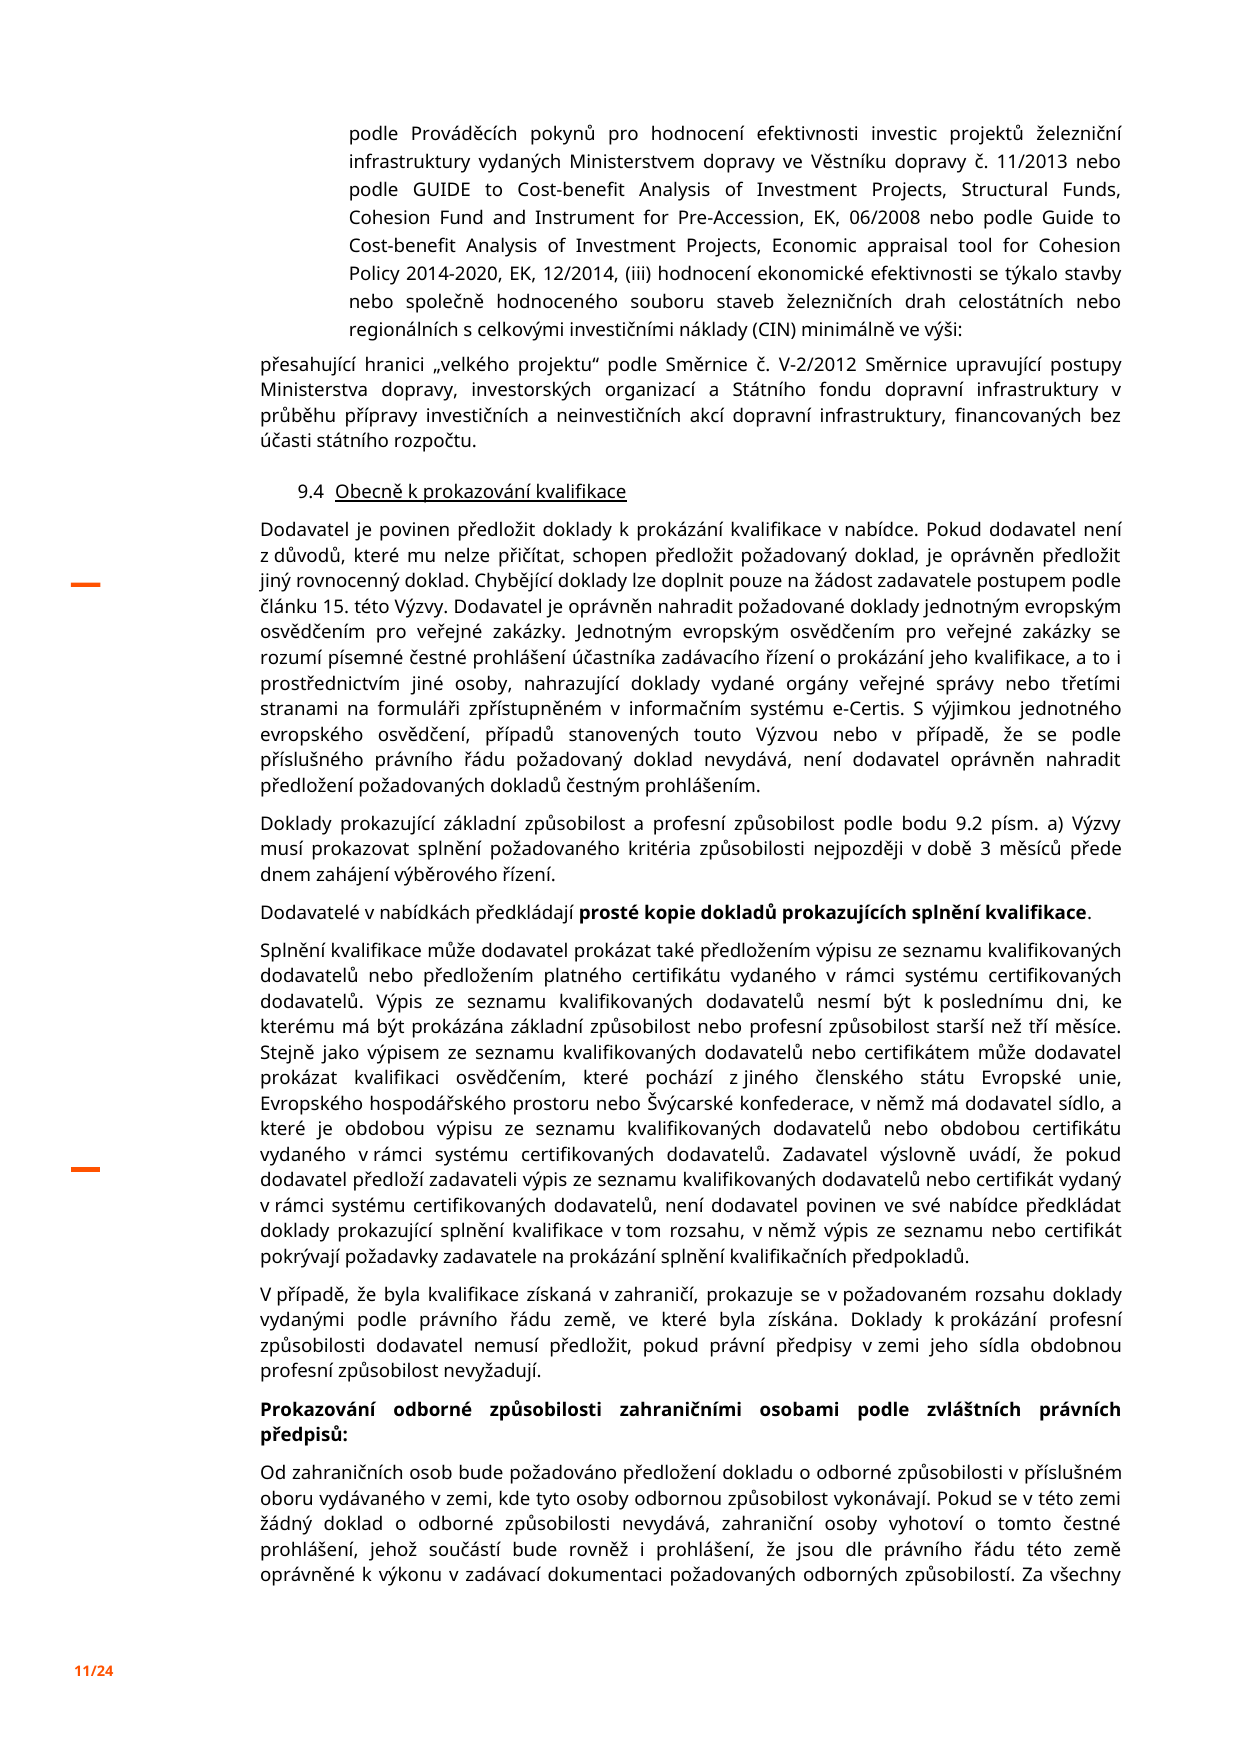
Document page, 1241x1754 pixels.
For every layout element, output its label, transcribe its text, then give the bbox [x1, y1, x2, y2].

text Dodavatelé v nabídkách předkládají prosté kopie dokladů prokazujících splnění kvalifikace. [260, 899, 1122, 924]
text přesahující hranici „velkého projektu“ podle Směrnice č. V-2/2012 Směrnice upravující postupy Ministerstva dopravy, investorských organizací a Státního fondu dopravní infrastruktury v průběhu přípravy investičních a neinvestičních akcí dopravní infrastruktury, financovaných bez účasti státního rozpočtu. [260, 351, 1122, 453]
text V případě, že byla kvalifikace získaná v zahraničí, prokazuje se v požadovaném rozsahu doklady vydanými podle právního řádu země, ve které byla získána. Doklady k prokázání profesní způsobilosti dodavatel nemusí předložit, pokud právní předpisy v zemi jeho sídla obdobnou profesní způsobilost nevyžadují. [260, 1281, 1122, 1383]
text Dodavatel je povinen předložit doklady k prokázání kvalifikace v nabídce. Pokud dodavatel není z důvodů, které mu nelze přičítat, schopen předložit požadovaný doklad, je oprávněn předložit jiný rovnocenný doklad. Chybějící doklady lze doplnit pouze na žádost zadavatele postupem podle článku 15. této Výzvy. Dodavatel je oprávněn nahradit požadované doklady jednotným evropským osvědčením pro veřejné zakázky. Jednotným evropským osvědčením pro veřejné zakázky se rozumí písemné čestné prohlášení účastníka zadávacího řízení o prokázání jeho kvalifikace, a to i prostřednictvím jiné osoby, nahrazující doklady vydané orgány veřejné správy nebo třetími stranami na formuláři zpřístupněném v informačním systému e-Certis. S výjimkou jednotného evropského osvědčení, případů stanovených touto Výzvou nebo v případě, že se podle příslušného právního řádu požadovaný doklad nevydává, není dodavatel oprávněn nahradit předložení požadovaných dokladů čestným prohlášením. [260, 517, 1122, 797]
text Doklady prokazující základní způsobilost a profesní způsobilost podle bodu 9.2 písm. a) Výzvy musí prokazovat splnění požadovaného kritéria způsobilosti nejpozději v době 3 měsíců přede dnem zahájení výběrového řízení. [260, 810, 1122, 886]
text Prokazování odborné způsobilosti zahraničními osobami podle zvláštních právních předpisů: [260, 1396, 1122, 1447]
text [260, 1459, 1122, 1587]
list Obecně k prokazování kvalifikace [297, 479, 1122, 504]
text Splnění kvalifikace může dodavatel prokázat také předložením výpisu ze seznamu kvalifikovaných dodavatelů nebo předložením platného certifikátu vydaného v rámci systému certifikovaných dodavatelů. Výpis ze seznamu kvalifikovaných dodavatelů nesmí být k poslednímu dni, ke kterému má být prokázána základní způsobilost nebo profesní způsobilost starší než tří měsíce. Stejně jako výpisem ze seznamu kvalifikovaných dodavatelů nebo certifikátem může dodavatel prokázat kvalifikaci osvědčením, které pochází z jiného členského státu Evropské unie, Evropského hospodářského prostoru nebo Švýcarské konfederace, v němž má dodavatel sídlo, a které je obdobou výpisu ze seznamu kvalifikovaných dodavatelů nebo obdobou certifikátu vydaného v rámci systému certifikovaných dodavatelů. Zadavatel výslovně uvádí, že pokud dodavatel předloží zadavateli výpis ze seznamu kvalifikovaných dodavatelů nebo certifikát vydaný v rámci systému certifikovaných dodavatelů, není dodavatel povinen ve své nabídce předkládat doklady prokazující splnění kvalifikace v tom rozsahu, v němž výpis ze seznamu nebo certifikát pokrývají požadavky zadavatele na prokázání splnění kvalifikačních předpokladů. [260, 937, 1122, 1269]
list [328, 121, 1122, 342]
